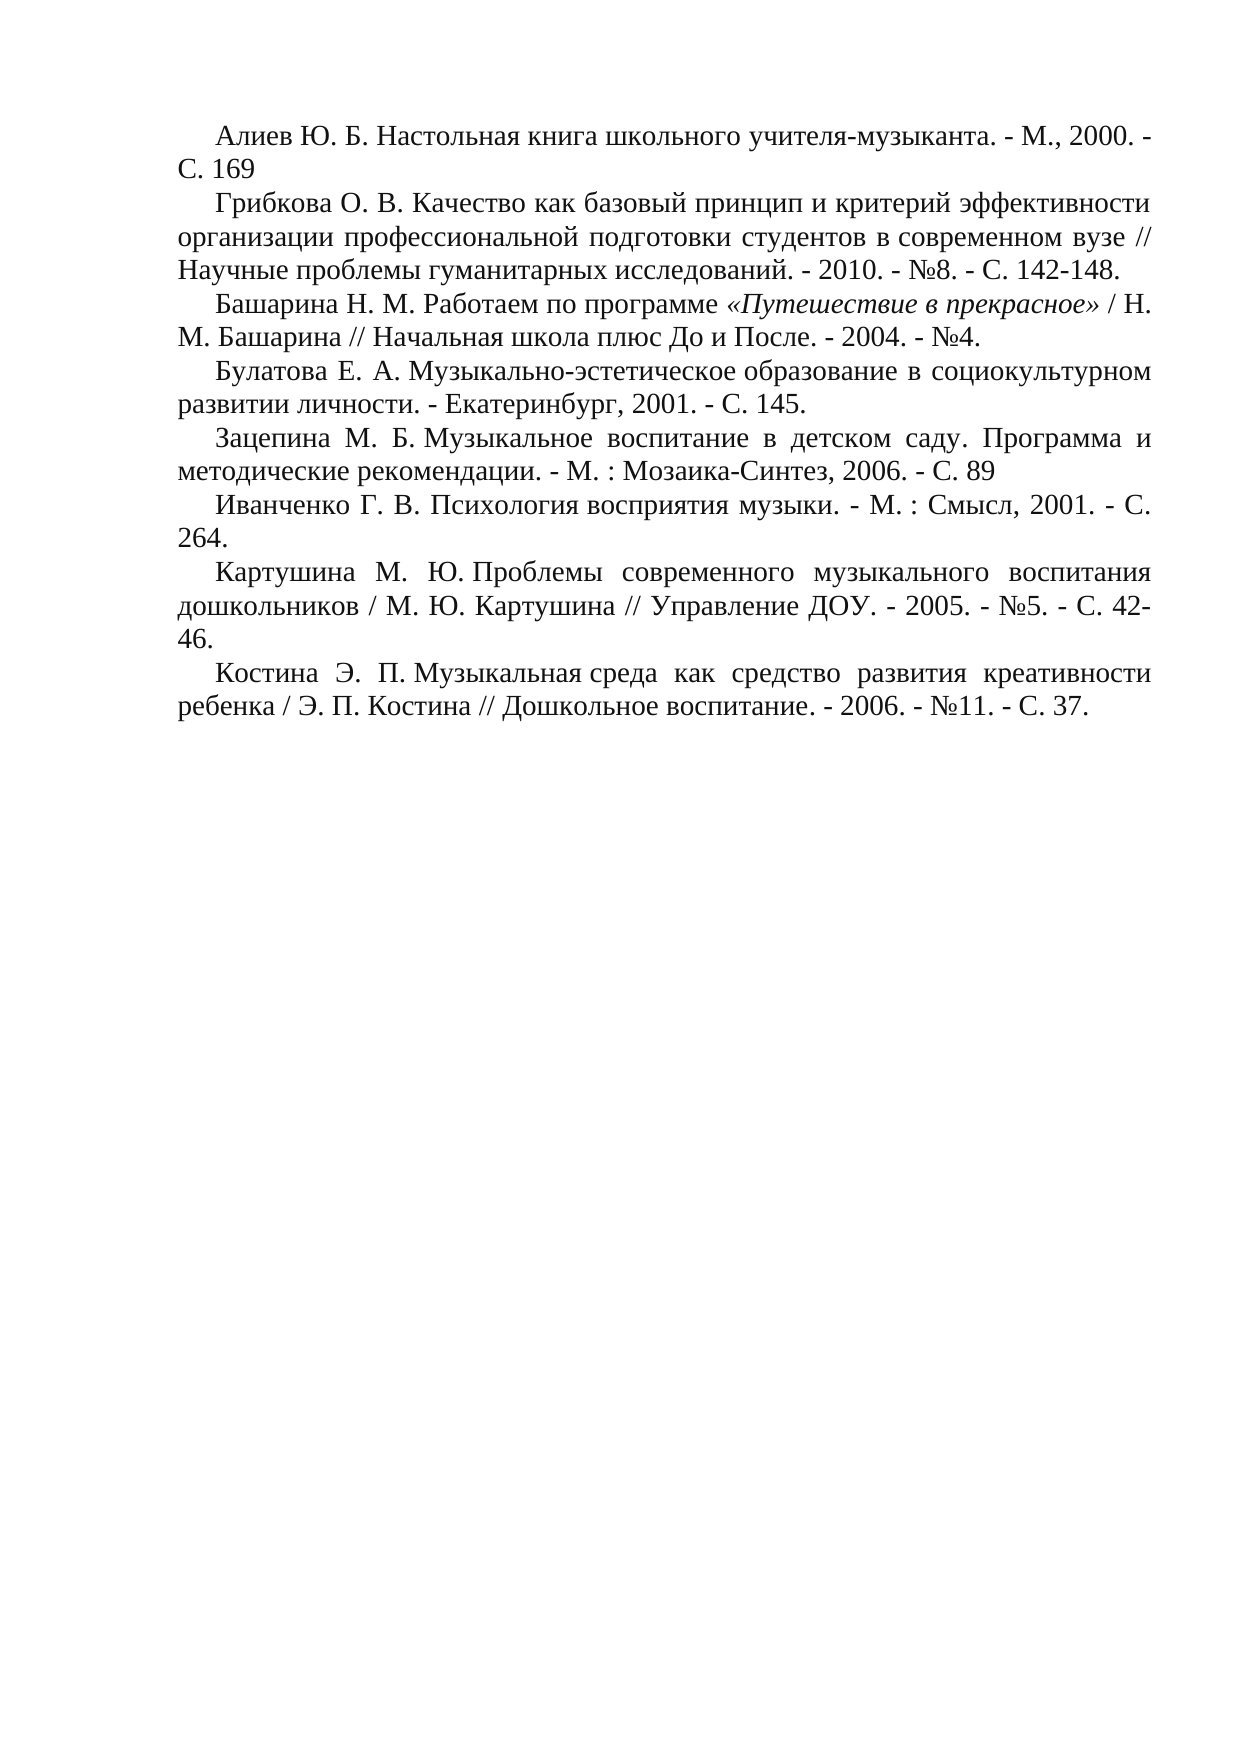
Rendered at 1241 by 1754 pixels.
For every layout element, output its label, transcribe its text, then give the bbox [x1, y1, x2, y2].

text Картушина М. Ю. Проблемы современного музыкального воспитания дошкольников / М. Ю. Картушина // Управление ДОУ. - 2005. - №5. - С. 42-46. [177, 554, 1152, 655]
text Иванченко Г. В. Психология восприятия музыки. - М. : Смысл, 2001. - С. 264. [177, 487, 1152, 554]
text Костина Э. П. Музыкальная среда как средство развития креативности ребенка / Э. П. Костина // Дошкольное воспитание. - 2006. - №11. - С. 37. [177, 655, 1152, 722]
text Булатова Е. А. Музыкально-эстетическое образование в социокультурном развитии личности. - Екатеринбург, 2001. - С. 145. [177, 353, 1152, 420]
text Зацепина М. Б. Музыкальное воспитание в детском саду. Программа и методические рекомендации. - М. : Мозаика-Синтез, 2006. - С. 89 [177, 420, 1152, 487]
text Башарина Н. М. Работаем по программе «Путешествие в прекрасное» / Н. М. Башарина // Начальная школа плюс До и После. - 2004. - №4. [177, 286, 1152, 353]
text Алиев Ю. Б. Настольная книга школьного учителя-музыканта. - М., 2000. - С. 169 [177, 118, 1152, 185]
text Грибкова О. В. Качество как базовый принцип и критерий эффективности организации профессиональной подготовки студентов в современном вузе // Научные проблемы гуманитарных исследований. - 2010. - №8. - С. 142-148. [177, 185, 1152, 286]
